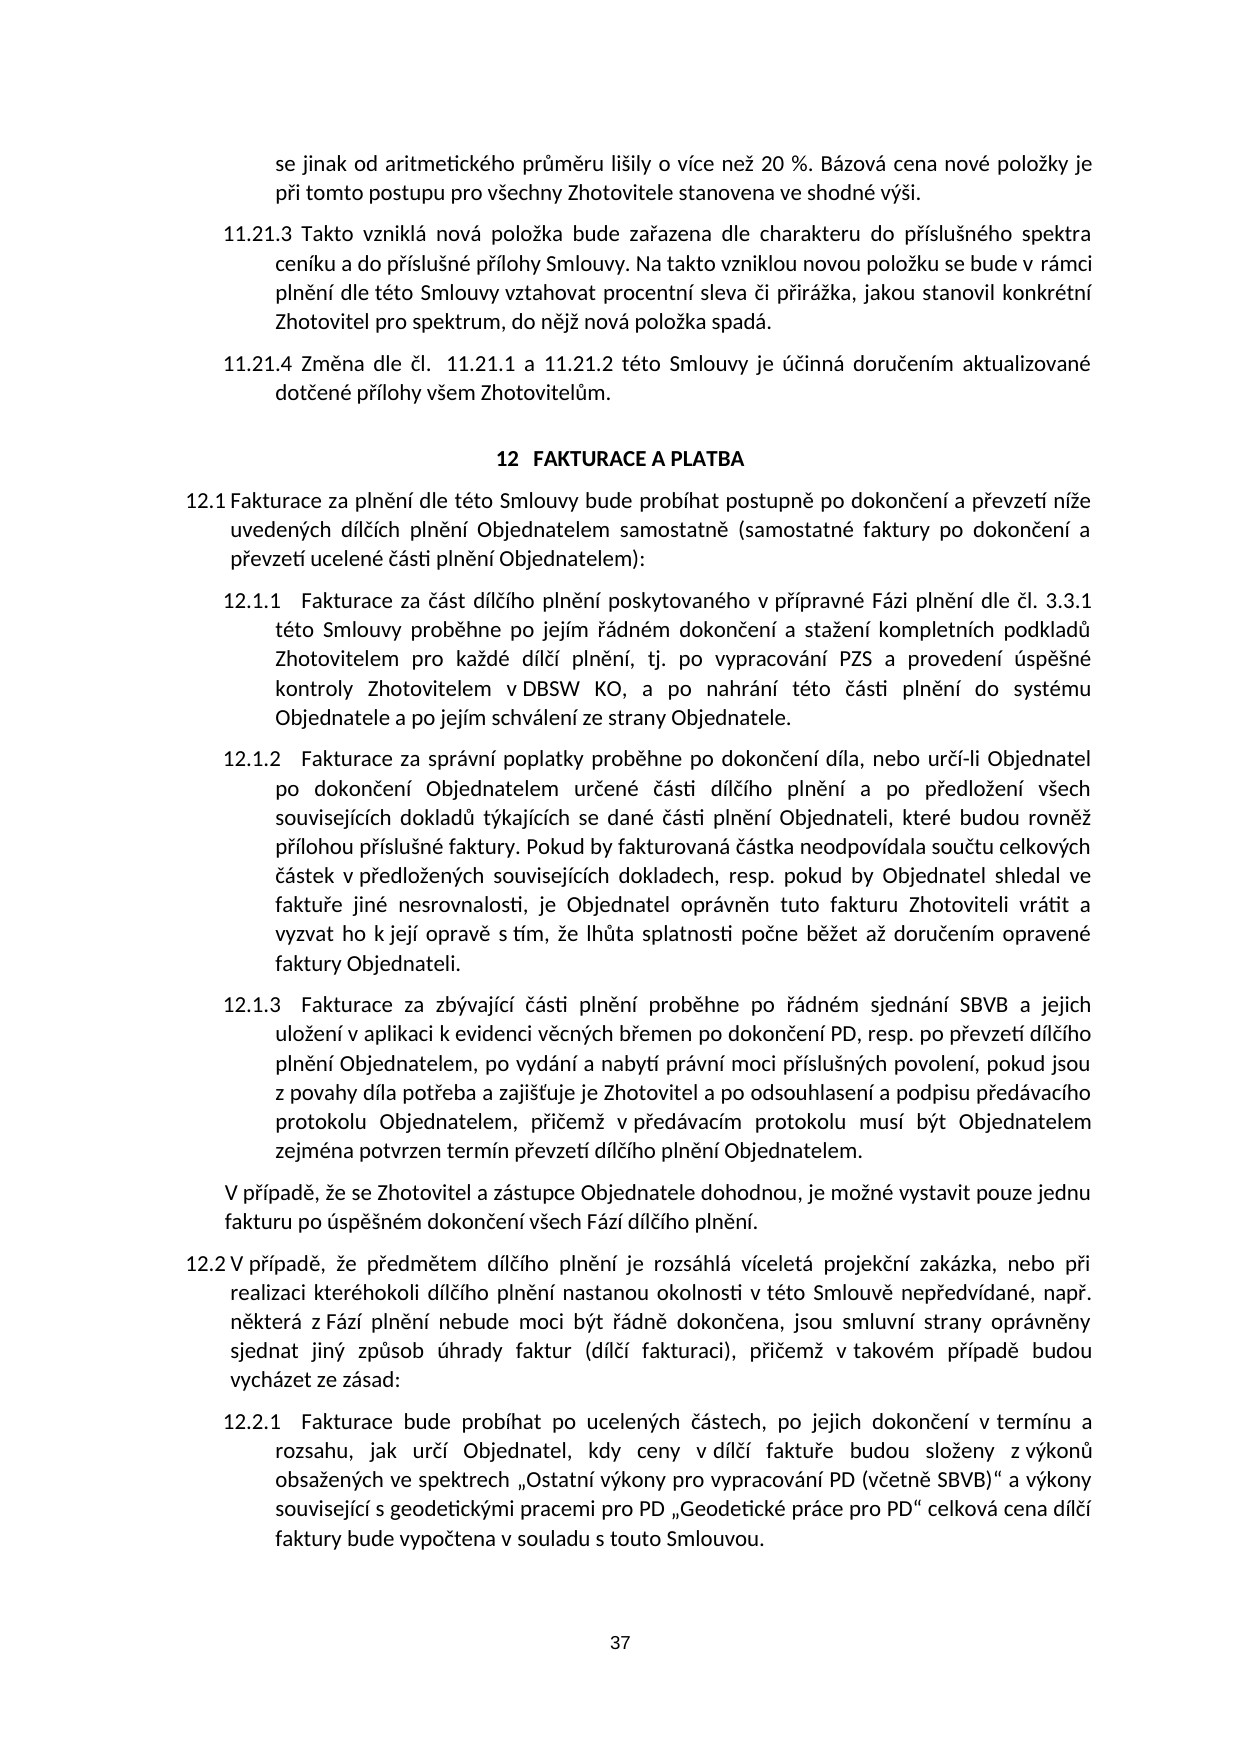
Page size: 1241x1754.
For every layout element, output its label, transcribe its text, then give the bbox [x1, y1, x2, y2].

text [223, 148, 1092, 206]
text V případě, že předmětem dílčího plnění je rozsáhlá víceletá projekční zakázka, nebo při realizaci kteréhokoli dílčího plnění nastanou okolnosti v této Smlouvě nepředvídané, např. některá z Fází plnění nebude moci být řádně dokončena, jsou smluvní strany oprávněny sjednat jiný způsob úhrady faktur (dílčí fakturaci), přičemž v takovém případě budou vycházet ze zásad: [185, 1248, 1092, 1393]
text Fakturace za správní poplatky proběhne po dokončení díla, nebo určí-li Objednatel po dokončení Objednatelem určené části dílčího plnění a po předložení všech souvisejících dokladů týkajících se dané části plnění Objednateli, které budou rovněž přílohou příslušné faktury. Pokud by fakturovaná částka neodpovídala součtu celkových částek v předložených souvisejících dokladech, resp. pokud by Objednatel shledal ve faktuře jiné nesrovnalosti, je Objednatel oprávněn tuto fakturu Zhotoviteli vrátit a vyzvat ho k její opravě s tím, že lhůta splatnosti počne běžet až doručením opravené faktury Objednateli. [223, 743, 1092, 977]
text Fakturace za plnění dle této Smlouvy bude probíhat postupně po dokončení a převzetí níže uvedených dílčích plnění Objednatelem samostatně (samostatné faktury po dokončení a převzetí ucelené části plnění Objednatelem): [185, 485, 1092, 573]
text Fakturace a platba [148, 443, 1092, 473]
text Fakturace za část dílčího plnění poskytovaného v přípravné Fázi plnění dle čl. 3.3.1 této Smlouvy proběhne po jejím řádném dokončení a stažení kompletních podkladů Zhotovitelem pro každé dílčí plnění, tj. po vypracování PZS a provedení úspěšné kontroly Zhotovitelem v DBSW KO, a po nahrání této části plnění do systému Objednatele a po jejím schválení ze strany Objednatele. [223, 585, 1092, 731]
text Takto vzniklá nová položka bude zařazena dle charakteru do příslušného spektra ceníku a do příslušné přílohy Smlouvy. Na takto vzniklou novou položku se bude v rámci plnění dle této Smlouvy vztahovat procentní sleva či přirážka, jakou stanovil konkrétní Zhotovitel pro spektrum, do nějž nová položka spadá. [223, 218, 1092, 335]
text Fakturace bude probíhat po ucelených částech, po jejich dokončení v termínu a rozsahu, jak určí Objednatel, kdy ceny v dílčí faktuře budou složeny z výkonů obsažených ve spektrech „Ostatní výkony pro vypracování PD (včetně SBVB)“ a výkony související s geodetickými pracemi pro PD „Geodetické práce pro PD“ celková cena dílčí faktury bude vypočtena v souladu s touto Smlouvou. [223, 1406, 1092, 1552]
text V případě, že se Zhotovitel a zástupce Objednatele dohodnou, je možné vystavit pouze jednu fakturu po úspěšném dokončení všech Fází dílčího plnění. [224, 1177, 1092, 1235]
text Fakturace za zbývající části plnění proběhne po řádném sjednání SBVB a jejich uložení v aplikaci k evidenci věcných břemen po dokončení PD, resp. po převzetí dílčího plnění Objednatelem, po vydání a nabytí právní moci příslušných povolení, pokud jsou z povahy díla potřeba a zajišťuje je Zhotovitel a po odsouhlasení a podpisu předávacího protokolu Objednatelem, přičemž v předávacím protokolu musí být Objednatelem zejména potvrzen termín převzetí dílčího plnění Objednatelem. [223, 989, 1092, 1164]
text Změna dle čl. 11.21.1 a 11.21.2 této Smlouvy je účinná doručením aktualizované dotčené přílohy všem Zhotovitelům. [223, 348, 1092, 406]
